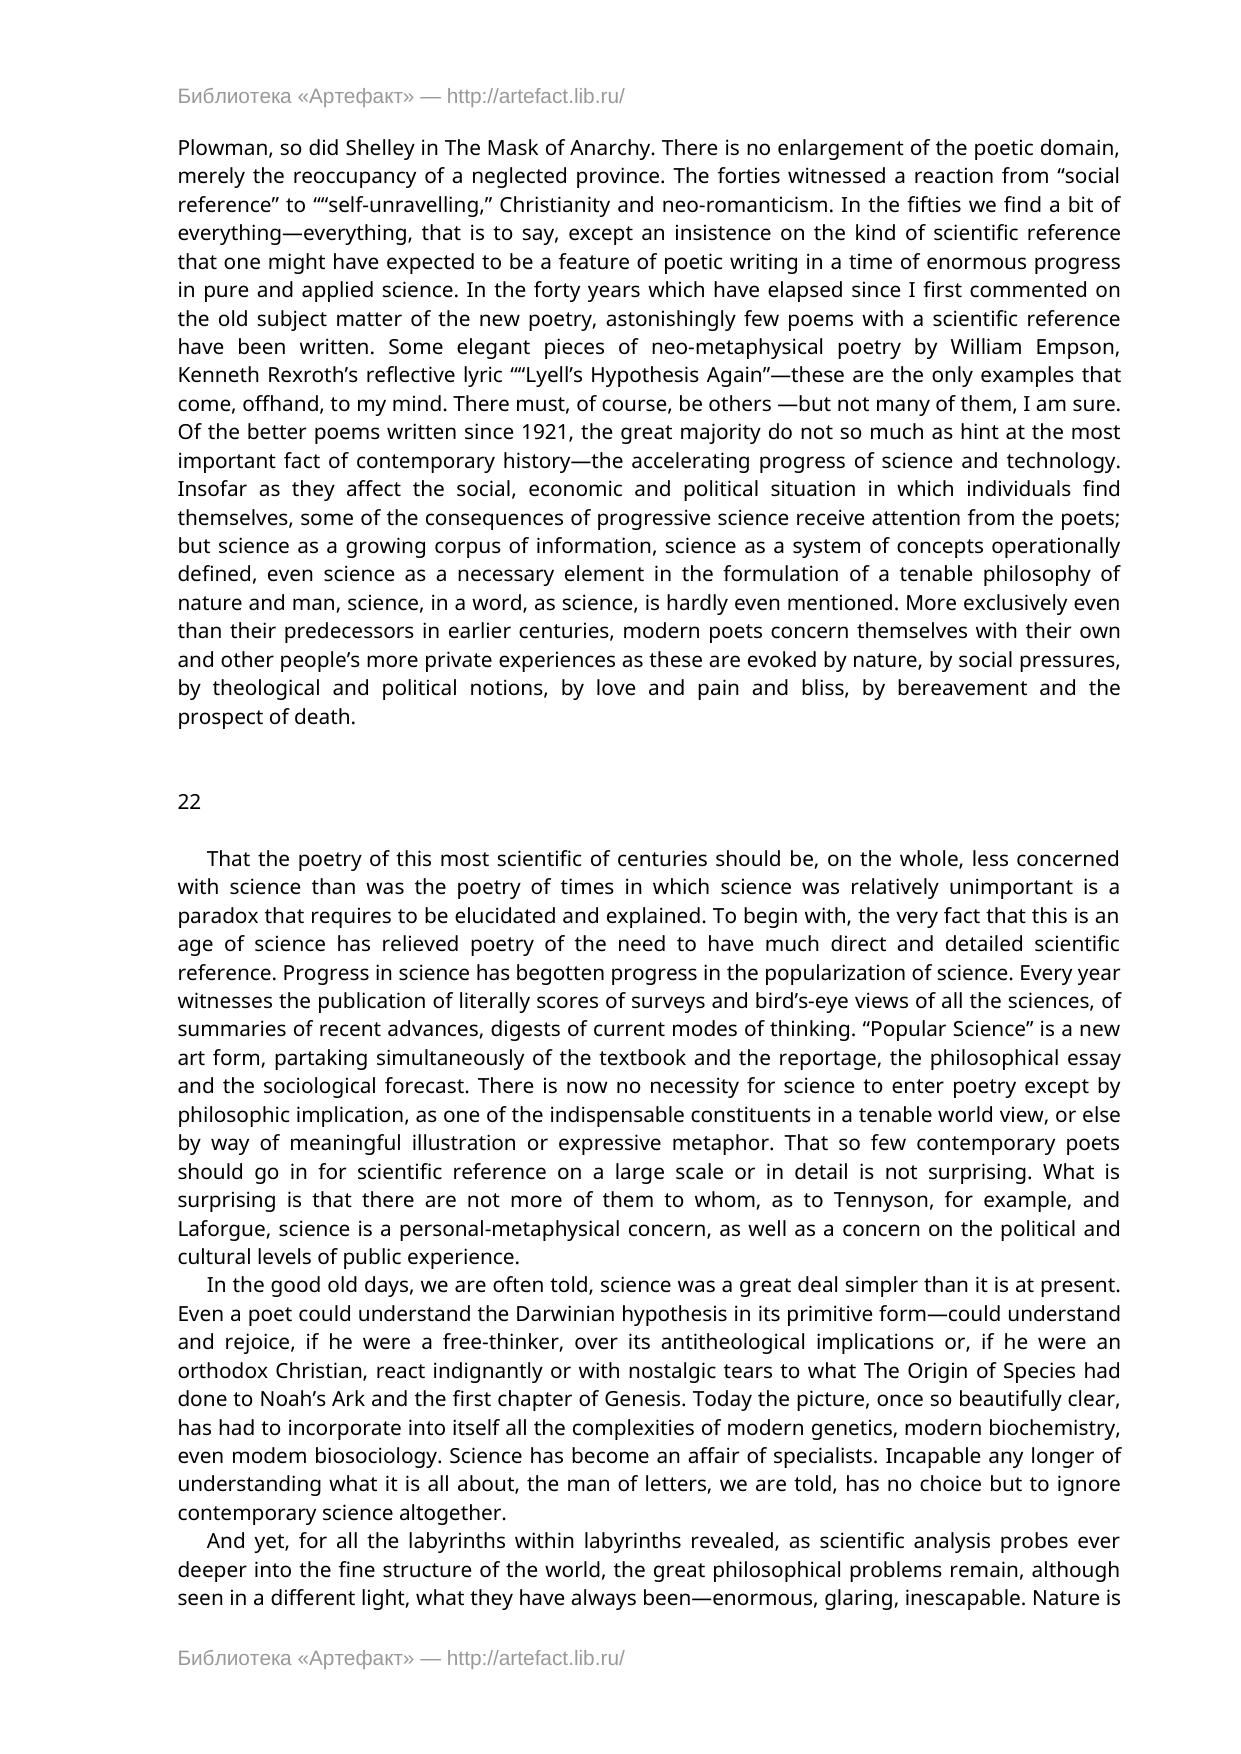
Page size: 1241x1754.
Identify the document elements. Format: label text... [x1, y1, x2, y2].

text That the poetry of this most scientific of centuries should be, on the whole, less concerned with science than was the poetry of times in which science was relatively unimportant is a paradox that requires to be elucidated and explained. To begin with, the very fact that this is an age of science has relieved poetry of the need to have much direct and detailed scientific reference. Progress in science has begotten progress in the popularization of science. Every year witnesses the publication of literally scores of surveys and bird’s-eye views of all the sciences, of summaries of recent advances, digests of current modes of thinking. “Popular Science” is a new art form, partaking simultaneously of the textbook and the reportage, the philosophical essay and the sociological forecast. There is now no necessity for science to enter poetry except by philosophic implication, as one of the indispensable constituents in a tenable world view, or else by way of meaningful illustration or expressive metaphor. That so few contemporary poets should go in for scientific reference on a large scale or in detail is not surprising. What is surprising is that there are not more of them to whom, as to Tennyson, for example, and Laforgue, science is a personal-metaphysical concern, as well as a concern on the political and cultural levels of public experience. [177, 844, 1122, 1271]
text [177, 1526, 1122, 1612]
subtitle 22 [177, 787, 1122, 816]
text In the good old days, we are often told, science was a great deal simpler than it is at present. Even a poet could understand the Darwinian hypothesis in its primitive form—could understand and rejoice, if he were a free-thinker, over its antitheological implications or, if he were an orthodox Christian, react indignantly or with nostalgic tears to what The Origin of Species had done to Noah’s Ark and the first chapter of Genesis. Today the picture, once so beautifully clear, has had to incorporate into itself all the complexities of modern genetics, modern biochemistry, even modem biosociology. Science has become an affair of specialists. Incapable any longer of understanding what it is all about, the man of letters, we are told, has no choice but to ignore contemporary science altogether. [177, 1271, 1122, 1526]
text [177, 133, 1122, 730]
